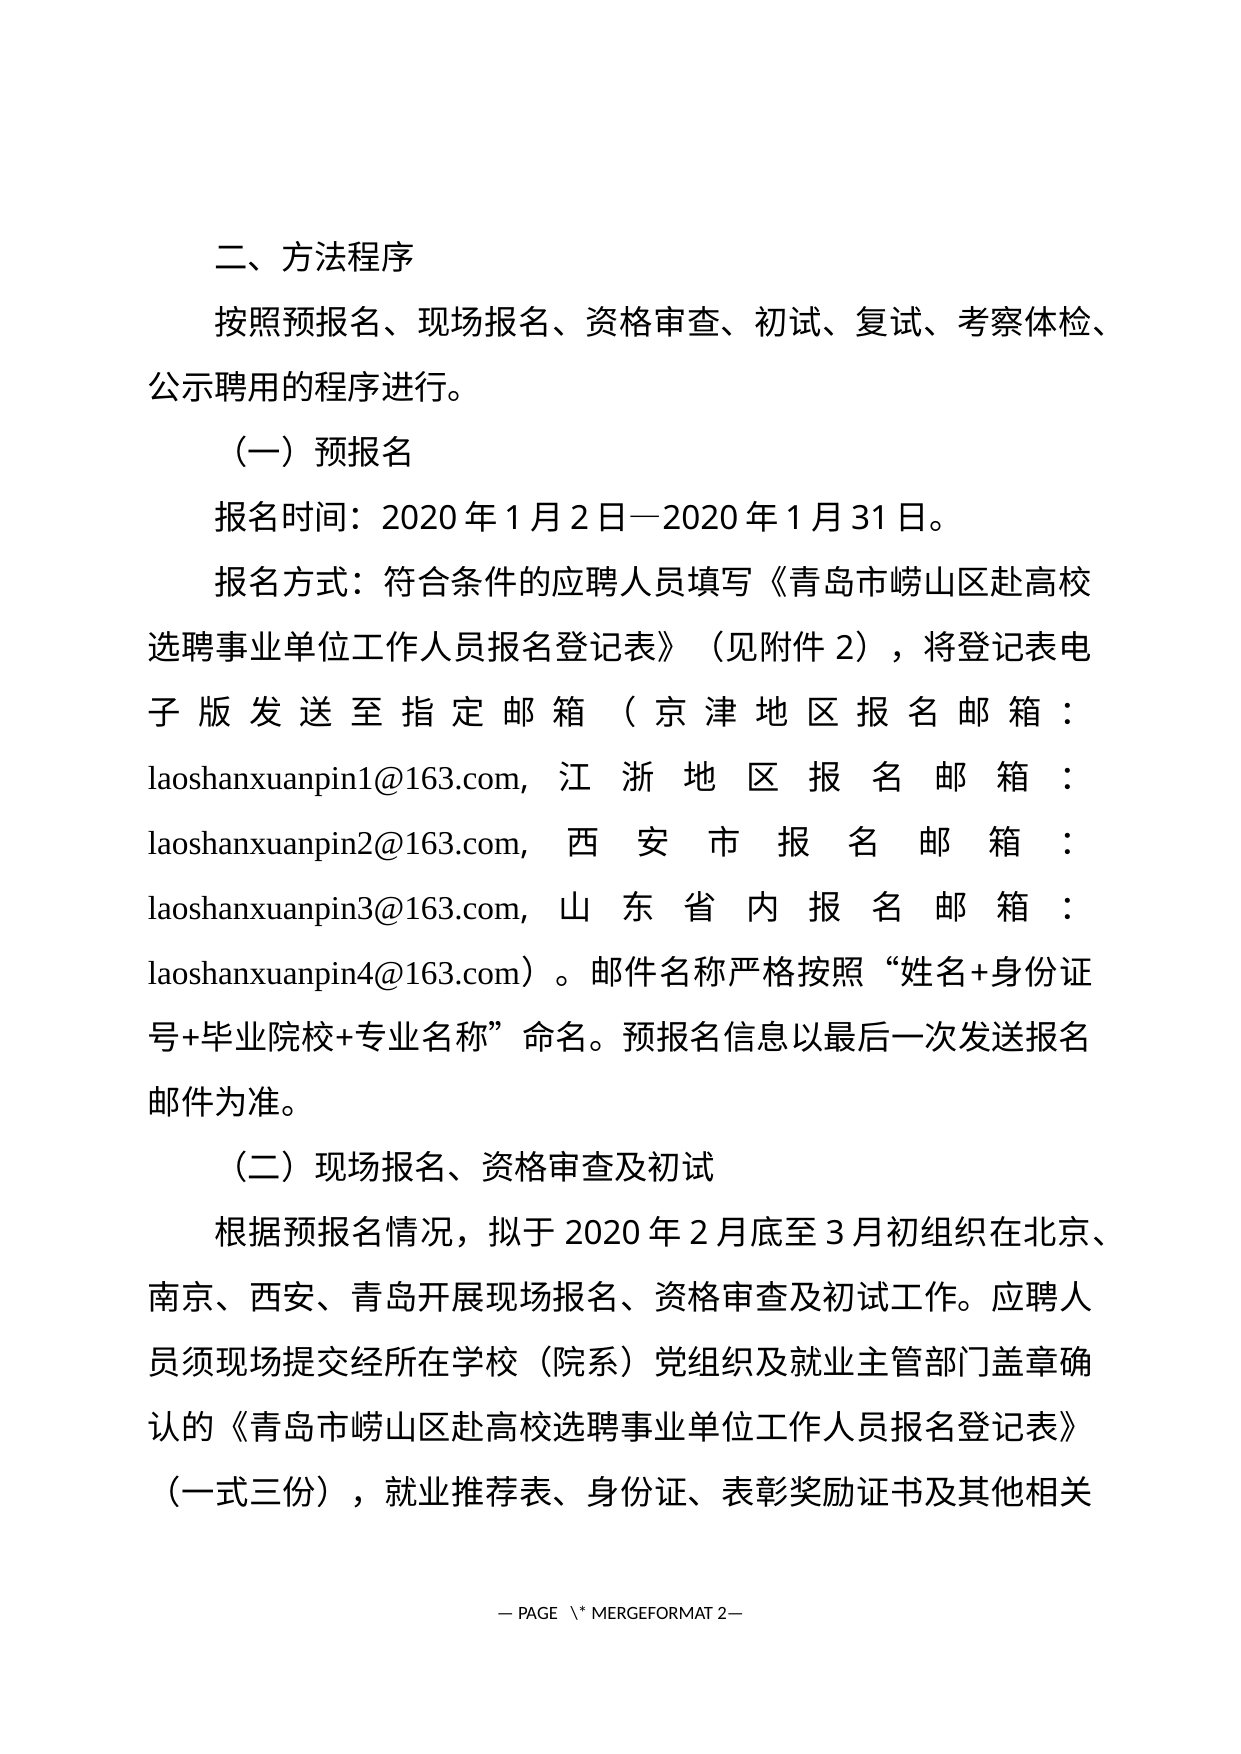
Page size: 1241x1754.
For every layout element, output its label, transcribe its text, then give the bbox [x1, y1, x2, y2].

text 报名方式：符合条件的应聘人员填写《青岛市崂山区赴高校选聘事业单位工作人员报名登记表》（见附件2），将登记表电子版发送至指定邮箱（京津地区报名邮箱：laoshanxuanpin1@163.com,江浙地区报名邮箱：laoshanxuanpin2@163.com,西安市报名邮箱：laoshanxuanpin3@163.com,山东省内报名邮箱：laoshanxuanpin4@163.com）。邮件名称严格按照“姓名+身份证号+毕业院校+专业名称”命名。预报名信息以最后一次发送报名邮件为准。 [148, 547, 1092, 1132]
text （二）现场报名、资格审查及初试 [148, 1132, 1092, 1197]
text （一）预报名 [148, 417, 1092, 482]
text 按照预报名、现场报名、资格审查、初试、复试、考察体检、公示聘用的程序进行。 [148, 287, 1092, 417]
text 二、方法程序 [148, 222, 1092, 287]
text 报名时间：2020年1月2日—2020年1月31日。 [148, 482, 1092, 547]
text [148, 1197, 1092, 1522]
